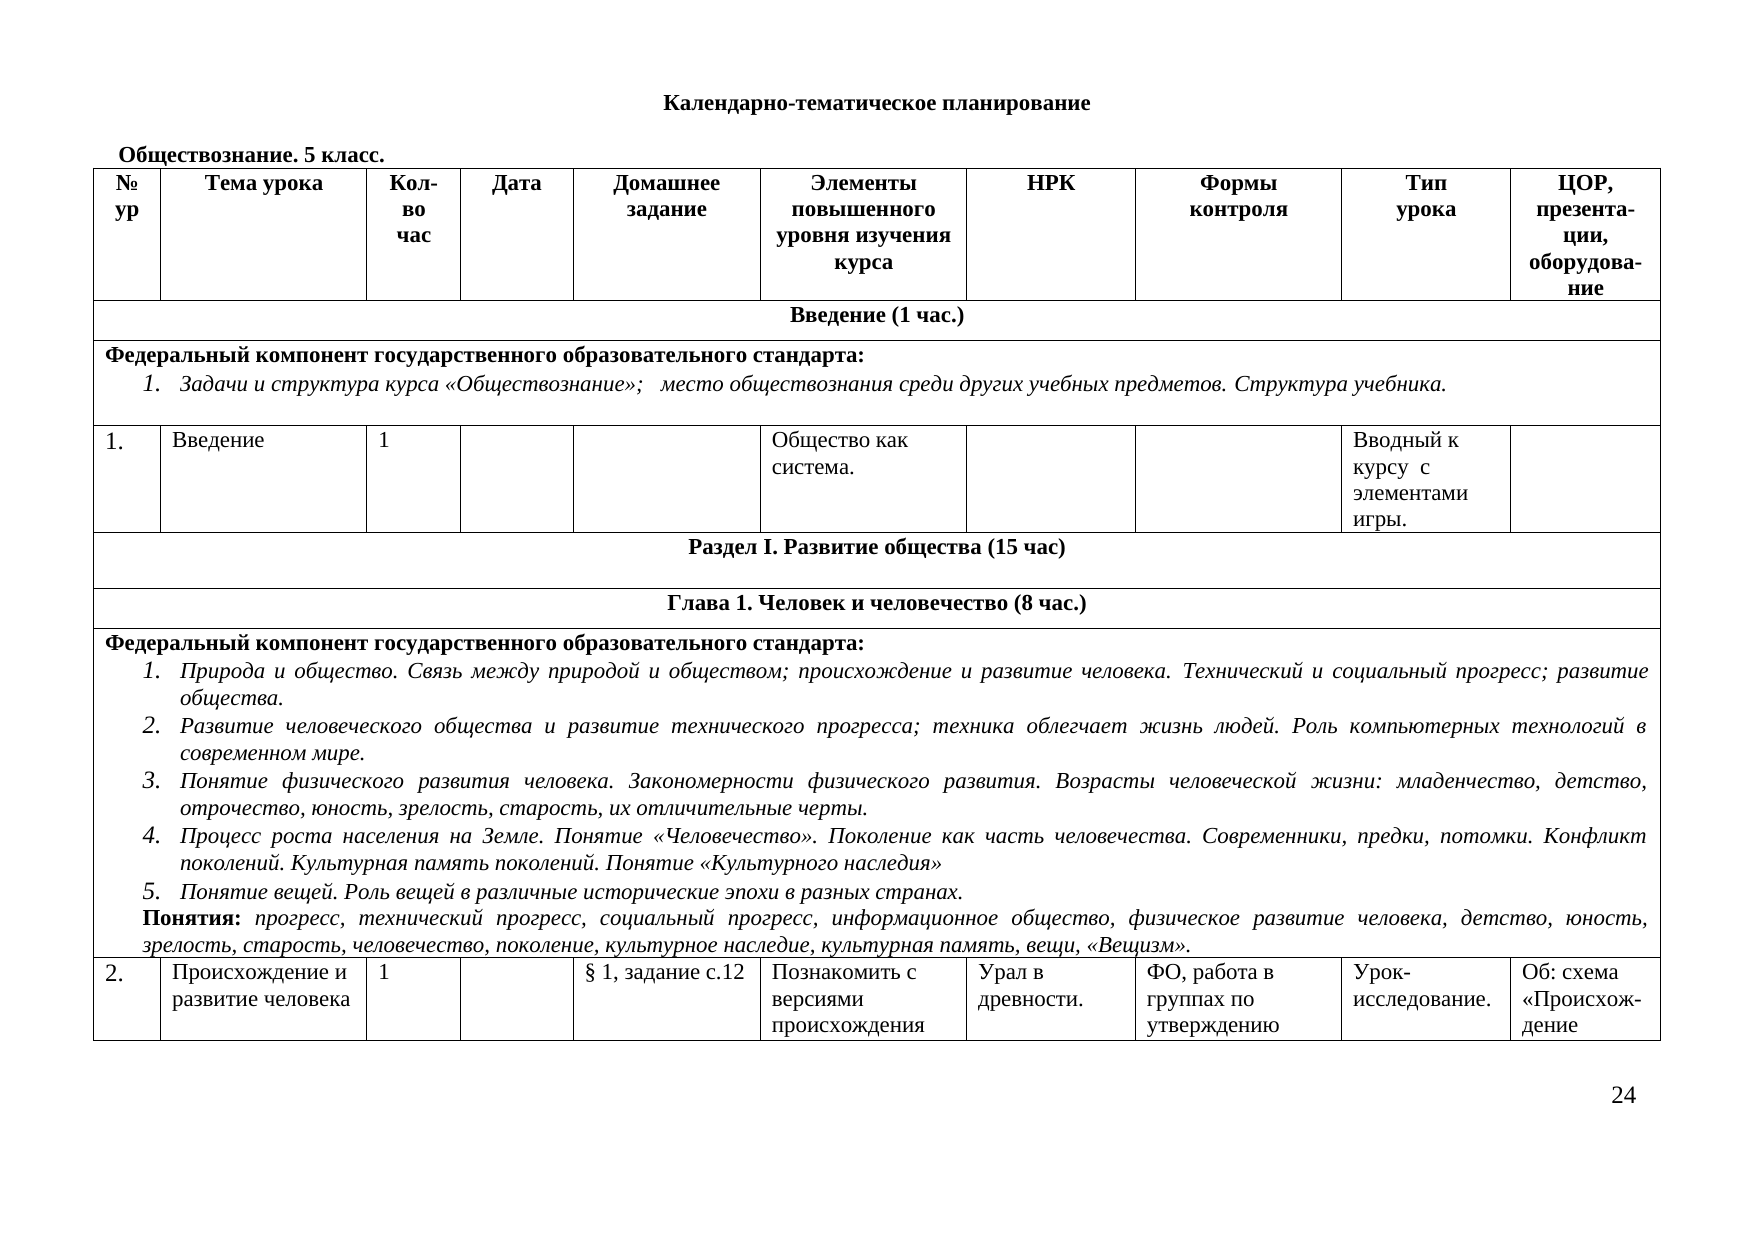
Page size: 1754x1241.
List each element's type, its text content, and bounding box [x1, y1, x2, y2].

table_cell Вводный к курсу с элементами игры. [1342, 426, 1510, 532]
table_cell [761, 958, 966, 1040]
table_cell [461, 958, 573, 1040]
table_header Домашнее задание [574, 169, 760, 300]
table_header Кол-во час [367, 169, 460, 300]
table_cell Раздел I. Развитие общества (15 час) [94, 533, 1660, 588]
table_cell [967, 426, 1135, 532]
table_cell Глава 1. Человек и человечество (8 час.) [94, 589, 1660, 628]
table_cell [1511, 426, 1660, 532]
table_cell Урок-исследование. [1342, 958, 1510, 1040]
table_cell Введение [161, 426, 366, 532]
table_cell Федеральный компонент государственного образовательного стандарта: Природа и общество. Связь между природой и обществом; происхождение и развитие человека. Технический и социальный прогресс; развитие общества. Развитие человеческого общества и развитие технического прогресса; техника облегчает жизнь людей. Роль компьютерных технологий в современном мире. Понятие физического развития человека. Закономерности физического развития. Возрасты человеческой жизни: младенчество, детство, отрочество, юность, зрелость, старость, их отличительные черты. Процесс роста населения на Земле. Понятие «Человечество». Поколение как часть человечества. Современники, предки, потомки. Конфликт поколений. Культурная память поколений. Понятие «Культурного наследия» Понятие вещей. Роль вещей в различные исторические эпохи в разных странах. Понятия: прогресс, технический прогресс, социальный прогресс, информационное общество, физическое развитие человека, детство, юность, зрелость, старость, человечество, поколение, культурное наследие, культурная память, вещи, «Вещизм». [94, 629, 1660, 957]
table_header Дата [461, 169, 573, 300]
table_cell 1 [367, 426, 460, 532]
table_cell [1136, 426, 1341, 532]
table_cell Федеральный компонент государственного образовательного стандарта: Задачи и структура курса «Обществознание»; место обществознания среди других учебных предметов. Структура учебника. [94, 341, 1660, 425]
table_cell Введение (1 час.) [94, 301, 1660, 340]
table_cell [1511, 958, 1660, 1040]
table_cell [461, 426, 573, 532]
table_cell [94, 426, 160, 532]
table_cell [161, 958, 366, 1040]
table_cell § 1, задание с.12 [574, 958, 760, 1040]
table_cell Урал в древности. [967, 958, 1135, 1040]
table_cell 1 [367, 958, 460, 1040]
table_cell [1136, 958, 1341, 1040]
table_header Формы контроля [1136, 169, 1341, 300]
table_cell [94, 958, 160, 1040]
table_header ЦОР, презента-ции, оборудова-ние [1511, 169, 1660, 300]
text Календарно-тематическое планирование [118, 88, 1636, 115]
table_header № ур [94, 169, 160, 300]
table_header Тип урока [1342, 169, 1510, 300]
table_header Элементы повышенного уровня изучения курса [761, 169, 966, 300]
text Обществознание. 5 класс. [118, 141, 1636, 168]
table_header НРК [967, 169, 1135, 300]
table_cell [574, 426, 760, 532]
table_cell Общество как система. [761, 426, 966, 532]
table_header Тема урока [161, 169, 366, 300]
